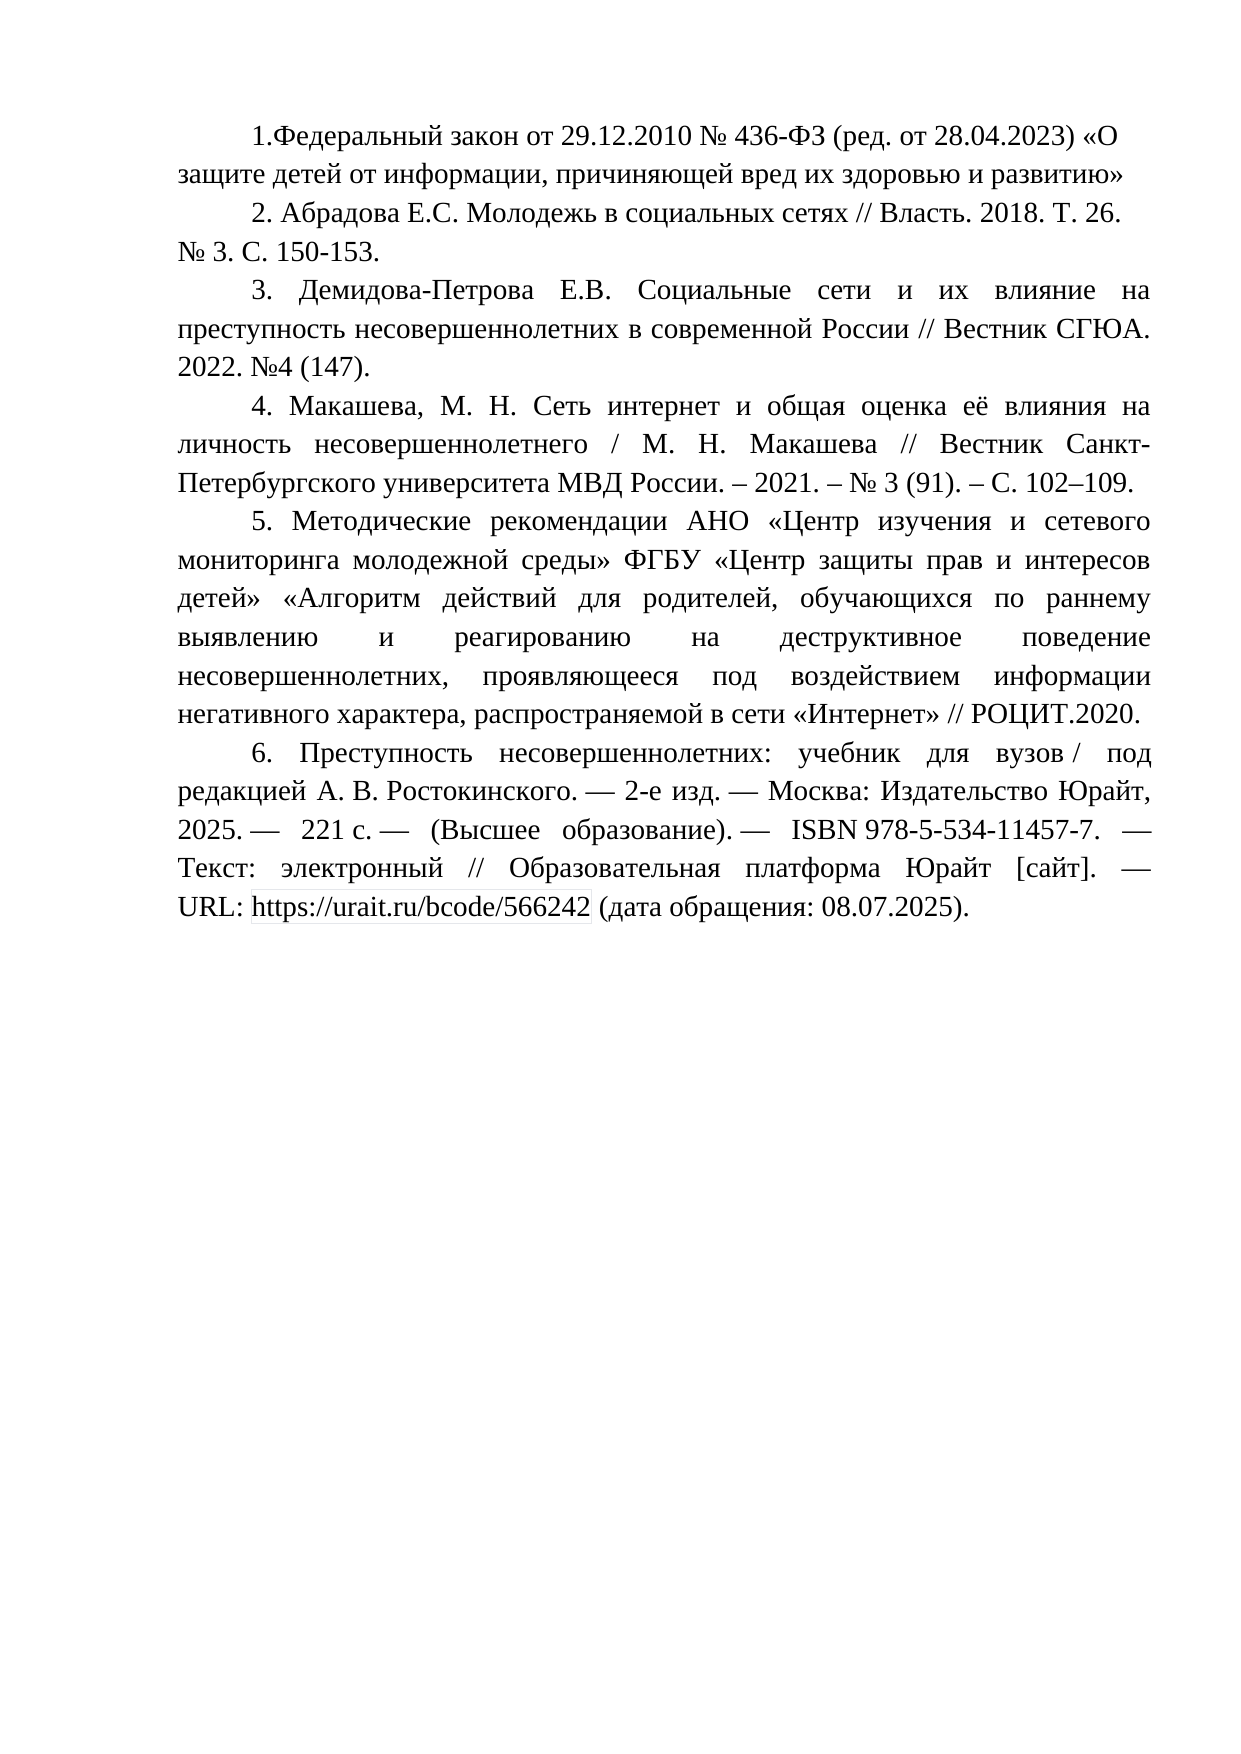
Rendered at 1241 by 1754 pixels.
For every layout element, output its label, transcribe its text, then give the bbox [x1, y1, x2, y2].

text 6. Преступность несовершеннолетних: учебник для вузов / под редакцией А. В. Ростокинского. — 2-е изд. — Москва: Издательство Юрайт, 2025. — 221 с. — (Высшее образование). — ISBN 978-5-534-11457-7. — Текст: электронный // Образовательная платформа Юрайт [сайт]. — URL: https://urait.ru/bcode/566242 (дата обращения: 08.07.2025). [177, 794, 1152, 831]
text 6. Преступность несовершеннолетних: учебник для вузов / под редакцией А. В. Ростокинского. — 2-е изд. — Москва: Издательство Юрайт, 2025. — 221 с. — (Высшее образование). — ISBN 978-5-534-11457-7. — Текст: электронный // Образовательная платформа Юрайт [сайт]. — URL: https://urait.ru/bcode/566242 (дата обращения: 08.07.2025). [177, 884, 1152, 924]
text 2. Абрадова Е.С. Молодежь в социальных сетях // Власть. 2018. Т. 26. № 3. С. 150-153. [177, 195, 1152, 267]
text 3. Демидова-Петрова Е.В. Социальные сети и их влияние на преступность несовершеннолетних в современной России // Вестник СГЮА. 2022. №4 (147). [177, 272, 1152, 383]
text 1.Федеральный закон от 29.12.2010 № 436-ФЗ (ред. от 28.04.2023) «О защите детей от информации, причиняющей вред их здоровью и развитию» [177, 118, 1152, 190]
text 5. Методические рекомендации АНО «Центр изучения и сетевого мониторинга молодежной среды» ФГБУ «Центр защиты прав и интересов детей» «Алгоритм действий для родителей, обучающихся по раннему выявлению и реагированию на деструктивное поведение несовершеннолетних, проявляющееся под воздействием информации негативного характера, распространяемой в сети «Интернет» // РОЦИТ.2020. [177, 503, 1152, 730]
text 6. Преступность несовершеннолетних: учебник для вузов / под редакцией А. В. Ростокинского. — 2-е изд. — Москва: Издательство Юрайт, 2025. — 221 с. — (Высшее образование). — ISBN 978-5-534-11457-7. — Текст: электронный // Образовательная платформа Юрайт [сайт]. — URL: https://urait.ru/bcode/566242 (дата обращения: 08.07.2025). [177, 735, 1152, 792]
text 4. Макашева, М. Н. Сеть интернет и общая оценка её влияния на личность несовершеннолетнего / М. Н. Макашева // Вестник Санкт-Петербургского университета МВД России. – 2021. – № 3 (91). – С. 102–109. [177, 388, 1152, 498]
